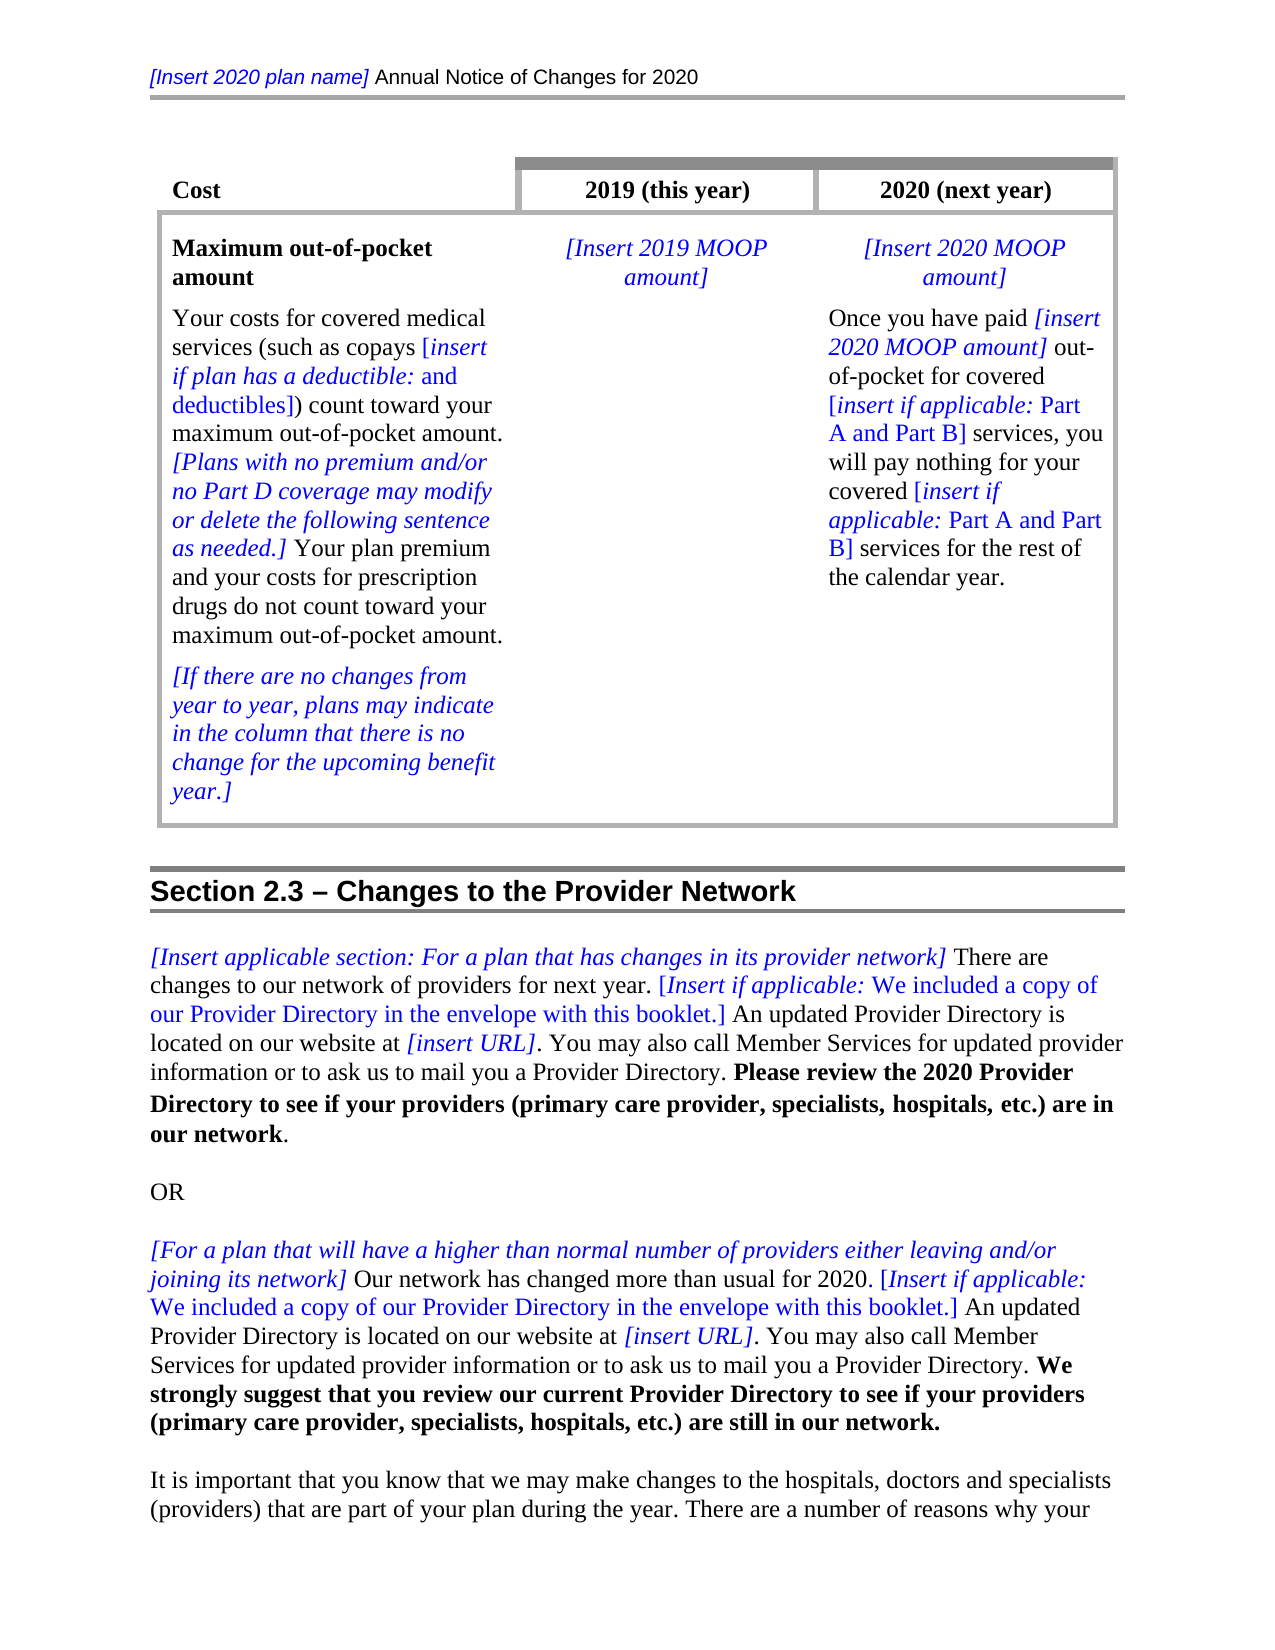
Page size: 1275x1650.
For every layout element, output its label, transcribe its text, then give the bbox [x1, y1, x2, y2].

table_cell [Insert 2020 MOOP amount] Once you have paid [insert 2020 MOOP amount] out-of-pocket for covered [insert if applicable: Part A and Part B] services, you will pay nothing for your covered [insert if applicable: Part A and Part B] services for the rest of the calendar year. [816, 215, 1113, 823]
table_header 2019 (this year) [522, 170, 813, 210]
subtitle Section 2.3 – Changes to the Provider Network [150, 872, 1125, 909]
text [Insert applicable section: For a plan that has changes in its provider network] There are changes to our network of providers for next year. [Insert if applicable: We included a copy of our Provider Directory in the envelope with this booklet.] An updated Provider Directory is located on our website at [insert URL]. You may also call Member Services for updated provider information or to ask us to mail you a Provider Directory. Please review the 2020 Provider Directory to see if your providers (primary care provider, specialists, hospitals, etc.) are in our network. [150, 942, 1125, 1148]
table_header 2020 (next year) [819, 170, 1113, 210]
text OR [150, 1177, 1125, 1206]
text [For a plan that will have a higher than normal number of providers either leaving and/or joining its network] Our network has changed more than usual for 2020. [Insert if applicable: We included a copy of our Provider Directory in the envelope with this booklet.] An updated Provider Directory is located on our website at [insert URL]. You may also call Member Services for updated provider information or to ask us to mail you a Provider Directory. We strongly suggest that you review our current Provider Directory to see if your providers (primary care provider, specialists, hospitals, etc.) are still in our network. [150, 1235, 1125, 1436]
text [150, 1465, 1125, 1523]
table_cell [Insert 2019 MOOP amount] [519, 215, 816, 823]
table_header Cost [160, 157, 515, 210]
table_cell Maximum out-of-pocket amount Your costs for covered medical services (such as copays [insert if plan has a deductible: and deductibles]) count toward your maximum out-of-pocket amount. [Plans with no premium and/or no Part D coverage may modify or delete the following sentence as needed.] Your plan premium and your costs for prescription drugs do not count toward your maximum out-of-pocket amount. [If there are no changes from year to year, plans may indicate in the column that there is no change for the upcoming benefit year.] [162, 215, 518, 823]
